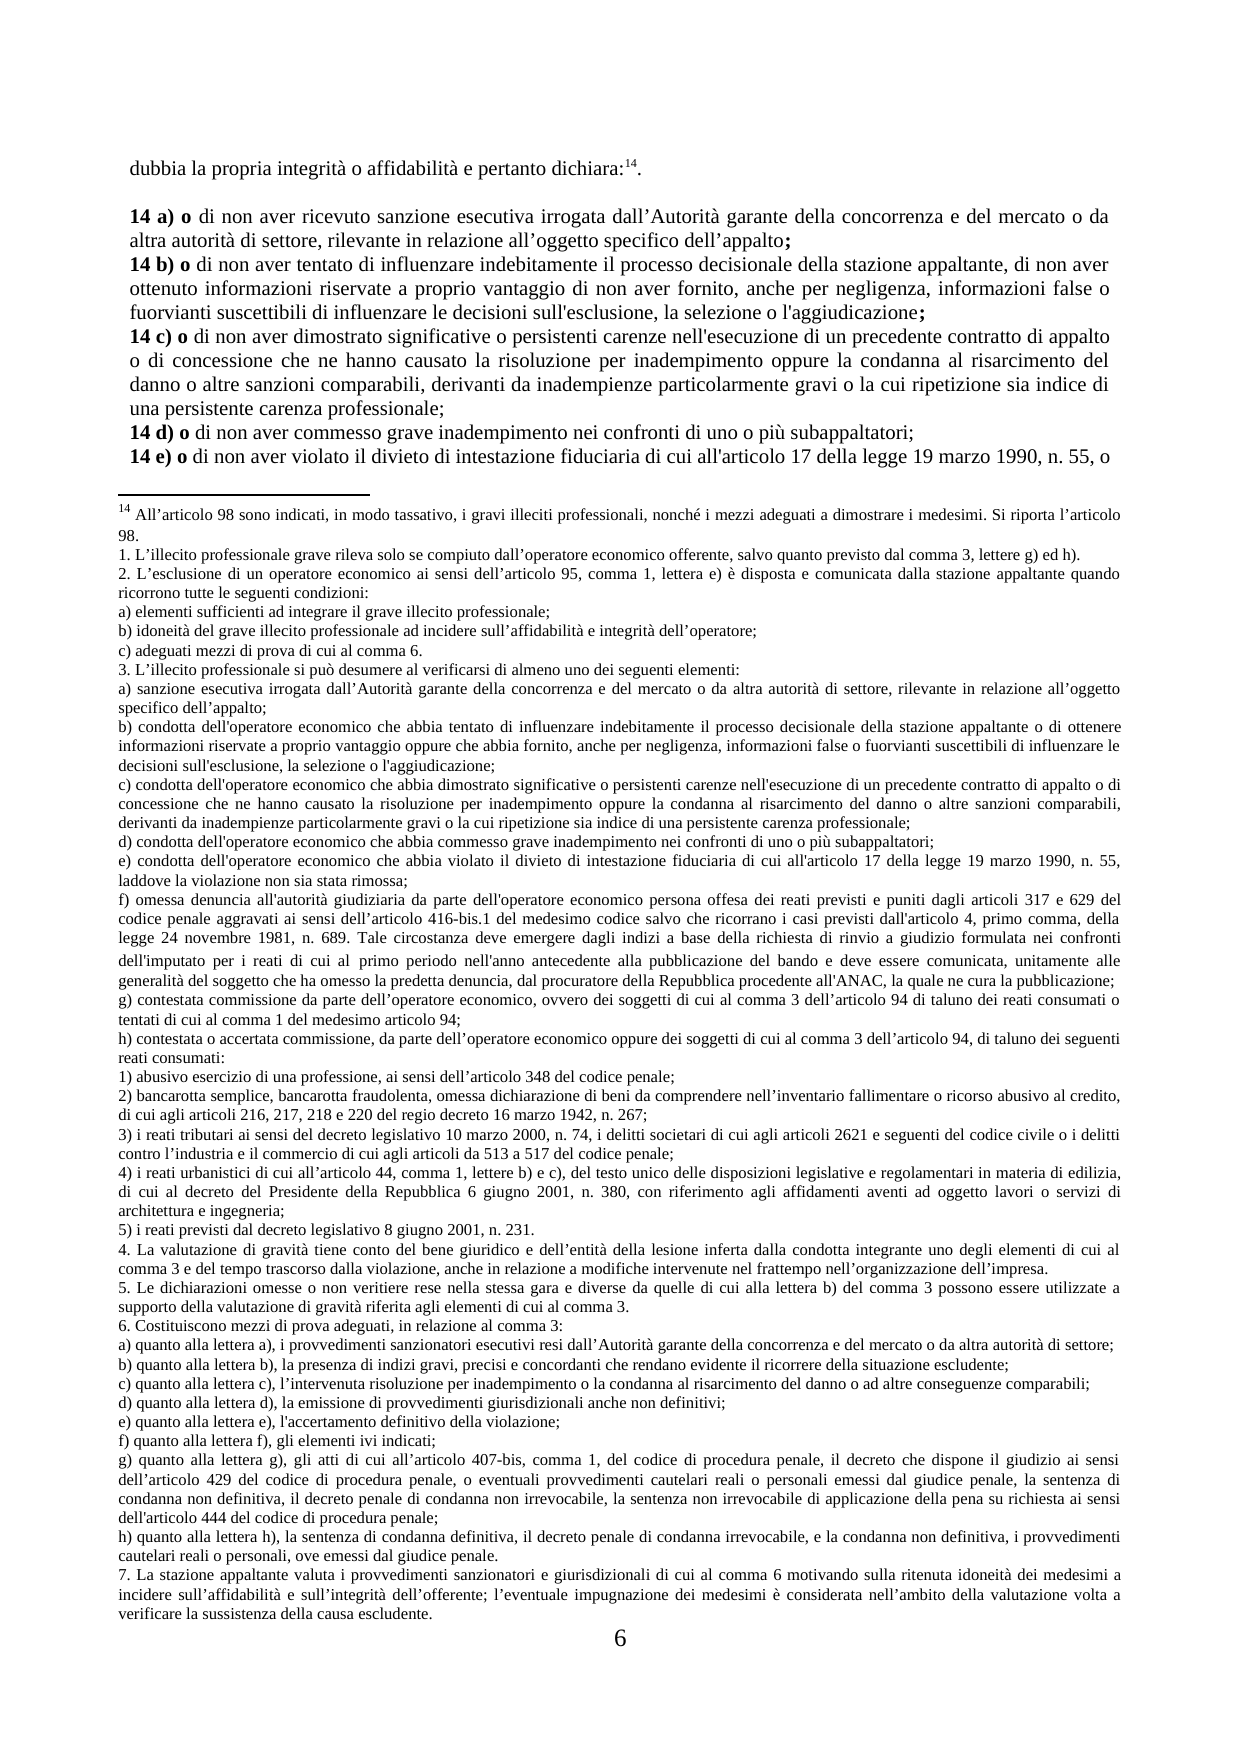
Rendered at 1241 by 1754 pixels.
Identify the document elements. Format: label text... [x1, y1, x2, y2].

table_cell 14 a) o di non aver ricevuto sanzione esecutiva irrogata dall’Autorità garante della concorrenza e del mercato o da altra autorità di settore, rilevante in relazione all’oggetto specifico dell’appalto; 14 b) o di non aver tentato di influenzare indebitamente il processo decisionale della stazione appaltante, di non aver ottenuto informazioni riservate a proprio vantaggio di non aver fornito, anche per negligenza, informazioni false o fuorvianti suscettibili di influenzare le decisioni sull'esclusione, la selezione o l'aggiudicazione; 14 c) o di non aver dimostrato significative o persistenti carenze nell'esecuzione di un precedente contratto di appalto o di concessione che ne hanno causato la risoluzione per inadempimento oppure la condanna al risarcimento del danno o altre sanzioni comparabili, derivanti da inadempienze particolarmente gravi o la cui ripetizione sia indice di una persistente carenza professionale; 14 d) o di non aver commesso grave inadempimento nei confronti di uno o più subappaltatori; 14 e) o di non aver violato il divieto di intestazione fiduciaria di cui all'articolo 17 della legge 19 marzo 1990, n. 55, o che comunque la violazione è stata rimossa; 14 f) o di non aver omesso denuncia all'autorità giudiziaria quale persona offesa dei reati previsti e puniti dagli articoli 317 e 629 del codice penale aggravati ai sensi dell’articolo 416-bis.1 del medesimo codice salvo che ricorrano i casi previsti dall'articolo 4, primo comma, della legge 24 novembre 1981, n. 689; 14 g) o che non è stata contestata la commissione da parte dell’operatore economico, ovvero dei soggetti di cui al comma 3 dell’articolo 94 del D. Lgs 36/2023 indicati al precedente paragrafo A di taluno dei reati consumati o tentati di cui al comma 1 del medesimo articolo 94; 14 h) o che non è stata contestata o accertata commissione, da parte dell’operatore economico oppure dei soggetti di cui al comma 3 dell’articolo 94, sopra indicati al precedente paragrafo A, di taluno dei seguenti reati consumati: 1) abusivo esercizio di una professione, ai sensi dell’articolo 348 del codice penale; 2) bancarotta semplice, bancarotta fraudolenta, omessa dichiarazione di beni da comprendere nell’inventario fallimentare o ricorso abusivo al credito, di cui agli articoli 216, 217, 218 e 220 del regio decreto 16 marzo 1942, n. 267; 3) i reati tributari ai sensi del decreto legislativo 10 marzo 2000, n. 74, i delitti societari di cui agli articoli 2621 e seguenti del codice civile o i delitti contro l’industria e il commercio di cui agli articoli da 513 a 517 del codice penale; 4) i reati urbanistici di cui all’articolo 44, comma 1, lettere b) e c), del testo unico delle disposizioni legislative e regolamentari in materia di edilizia, di cui al decreto del Presidente della Repubblica 6 giugno 2001, n. 380, con riferimento agli affidamenti aventi ad oggetto lavori o servizi di architettura e ingegneria; 5) i reati previsti dal decreto legislativo 8 giugno 2001, n. 231. NB: Ai sensi dell’articolo 96 comma 10, per queste cause di esclusione, previste all’articolo 95 comma 1 lettera e) esse rilevano, salvo che ricorra la condotta di cui al comma 3, lettera b), dell’articolo 98, per tre anni decorrenti rispettivamente: 1) dalla data di emissione di uno degli atti di cui all’articolo 407-bis, comma 1, del codice di procedura penale oppure di eventuali provvedimenti cautelari personali o reali del giudice penale, se antecedenti all’esercizio dell’azione penale ove la situazione escludente consista in un illecito penale rientrante tra quelli valutabili ai sensi del comma 1 dell’articolo 94 oppure ai sensi del comma 3, lettera h), dell’articolo 98; 2) dalla data del provvedimento sanzionatorio irrogato dall’Autorità garante della concorrenza e del mercato o da altra autorità di settore nel caso in cui la situazione escludente discenda da tale atto; 3) dalla commissione del fatto in tutti gli altri casi. 15 di non aver commesso gravi violazioni non definitivamente accertate agli obblighi relativi al pagamento di imposte e tasse o contributi previdenziali. (Costituiscono gravi violazioni non definitivamente accertate in materia fiscale quelle indicate nell’allegato II.10 al D.Lgs 36/2023). [118, 180, 1122, 468]
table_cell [118, 156, 1122, 180]
